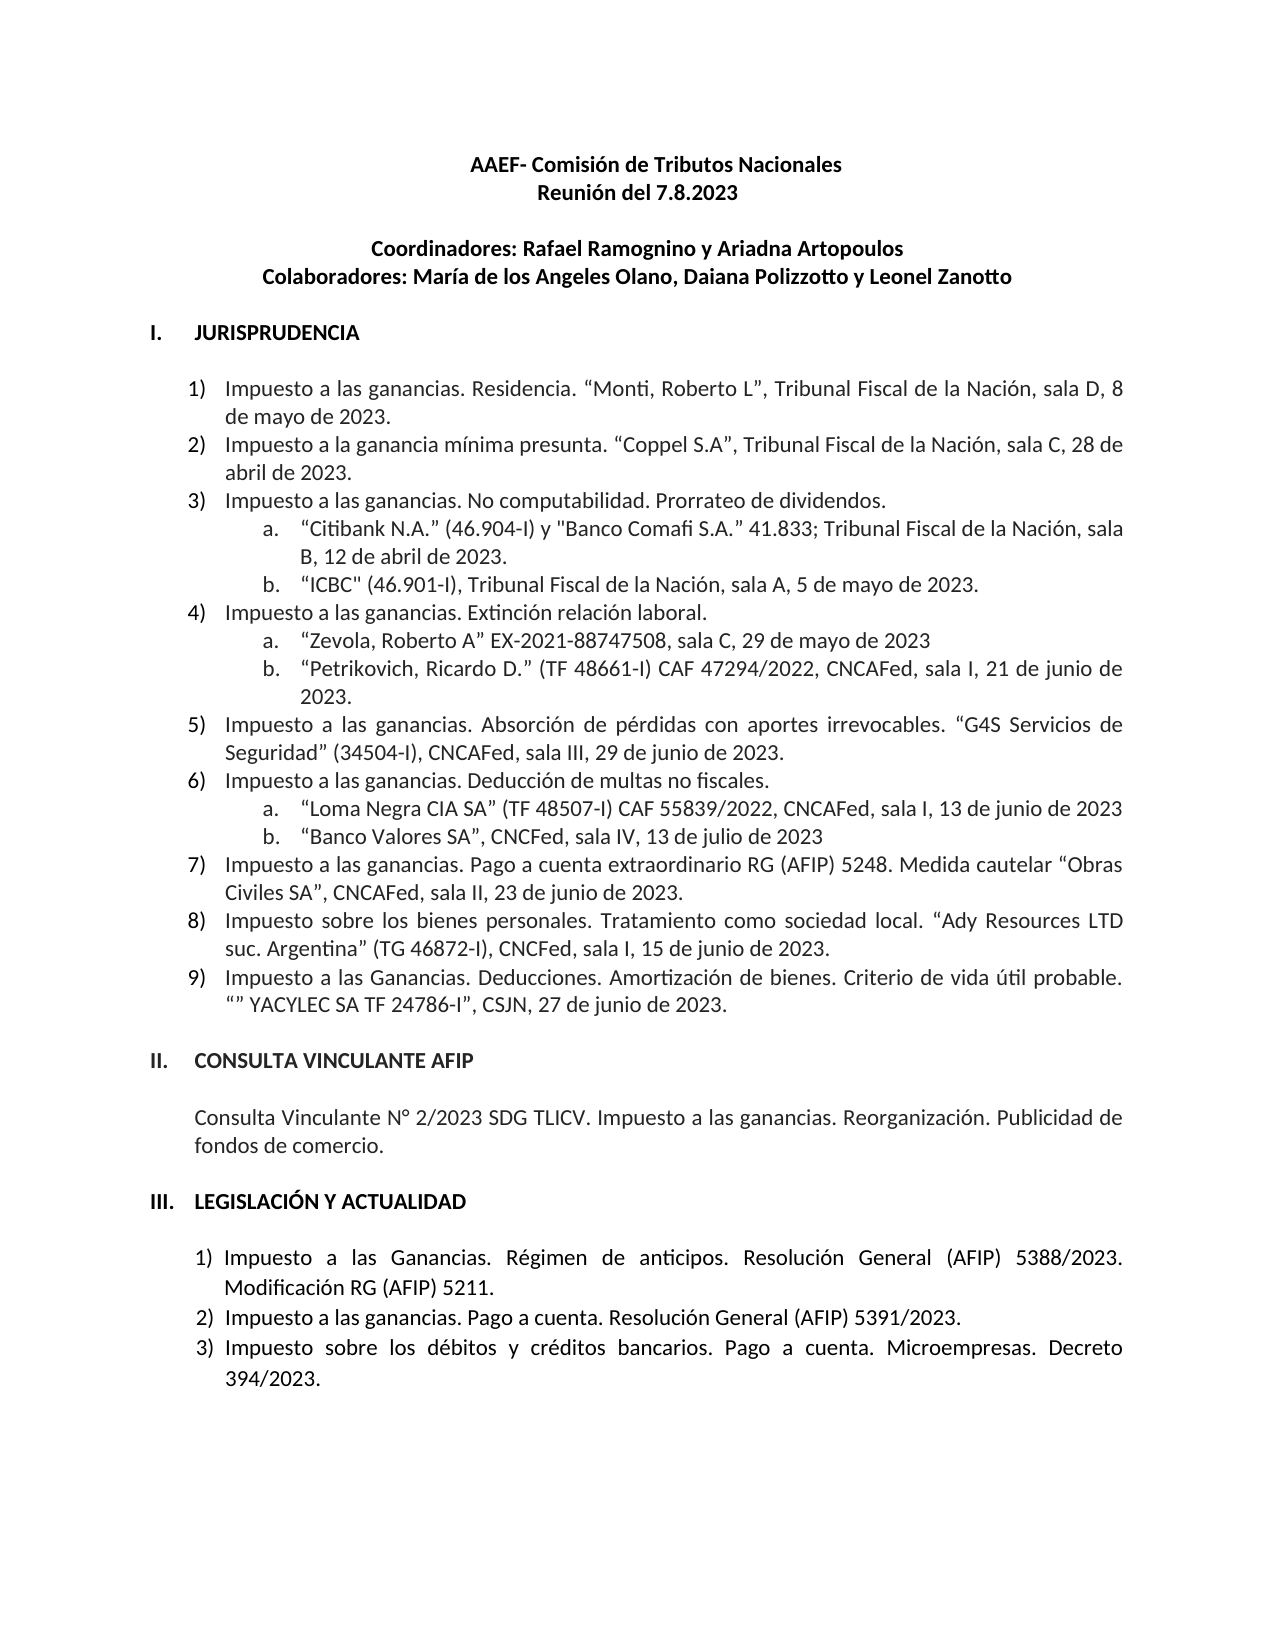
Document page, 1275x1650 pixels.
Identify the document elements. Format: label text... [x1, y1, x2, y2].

list “Loma Negra CIA SA” (TF 48507-I) CAF 55839/2022, CNCAFed, sala I, 13 de junio de 2023 [262, 794, 1125, 822]
list Impuesto sobre los bienes personales. Tratamiento como sociedad local. “Ady Resources LTD suc. Argentina” (TG 46872-I), CNCFed, sala I, 15 de junio de 2023. [187, 907, 1125, 963]
list Impuesto sobre los débitos y créditos bancarios. Pago a cuenta. Microempresas. Decreto 394/2023. [196, 1333, 1125, 1392]
list Impuesto a las Ganancias. Régimen de anticipos. Resolución General (AFIP) 5388/2023. Modificación RG (AFIP) 5211. [194, 1243, 1125, 1301]
text Reunión del 7.8.2023 [150, 178, 1125, 206]
list “ICBC" (46.901-I), Tribunal Fiscal de la Nación, sala A, 5 de mayo de 2023. [262, 570, 1125, 598]
text AAEF- Comisión de Tributos Nacionales [187, 150, 1125, 178]
list “Petrikovich, Ricardo D.” (TF 48661-I) CAF 47294/2022, CNCAFed, sala I, 21 de junio de 2023. [262, 654, 1125, 710]
text III. LEGISLACIÓN Y ACTUALIDAD [150, 1187, 1125, 1215]
list Impuesto a las ganancias. Extinción relación laboral. [187, 598, 1125, 626]
list Impuesto a las ganancias. Residencia. “Monti, Roberto L”, Tribunal Fiscal de la Nación, sala D, 8 de mayo de 2023. [187, 374, 1125, 430]
list Impuesto a las ganancias. Pago a cuenta. Resolución General (AFIP) 5391/2023. [196, 1303, 1125, 1331]
text I. JURISPRUDENCIA [150, 318, 1125, 346]
list “Zevola, Roberto A” EX-2021-88747508, sala C, 29 de mayo de 2023 [262, 626, 1125, 654]
list “Citibank N.A.” (46.904-I) y "Banco Comafi S.A.” 41.833; Tribunal Fiscal de la Nación, sala B, 12 de abril de 2023. [262, 514, 1125, 570]
list Impuesto a las ganancias. Deducción de multas no fiscales. [187, 766, 1125, 794]
list Impuesto a las Ganancias. Deducciones. Amortización de bienes. Criterio de vida útil probable. “” YACYLEC SA TF 24786-I”, CSJN, 27 de junio de 2023. [187, 963, 1125, 1019]
list Impuesto a las ganancias. Absorción de pérdidas con aportes irrevocables. “G4S Servicios de Seguridad” (34504-I), CNCAFed, sala III, 29 de junio de 2023. [187, 710, 1125, 766]
text II. CONSULTA VINCULANTE AFIP [150, 1047, 1125, 1075]
list Impuesto a las ganancias. Pago a cuenta extraordinario RG (AFIP) 5248. Medida cautelar “Obras Civiles SA”, CNCAFed, sala II, 23 de junio de 2023. [187, 851, 1125, 907]
list “Banco Valores SA”, CNCFed, sala IV, 13 de julio de 2023 [262, 822, 1125, 851]
text Coordinadores: Rafael Ramognino y Ariadna Artopoulos [150, 234, 1125, 262]
text Colaboradores: María de los Angeles Olano, Daiana Polizzotto y Leonel Zanotto [150, 262, 1125, 290]
text Consulta Vinculante N° 2/2023 SDG TLICV. Impuesto a las ganancias. Reorganización. Publicidad de fondos de comercio. [194, 1103, 1125, 1159]
list Impuesto a las ganancias. No computabilidad. Prorrateo de dividendos. [187, 486, 1125, 514]
list Impuesto a la ganancia mínima presunta. “Coppel S.A”, Tribunal Fiscal de la Nación, sala C, 28 de abril de 2023. [187, 430, 1125, 486]
